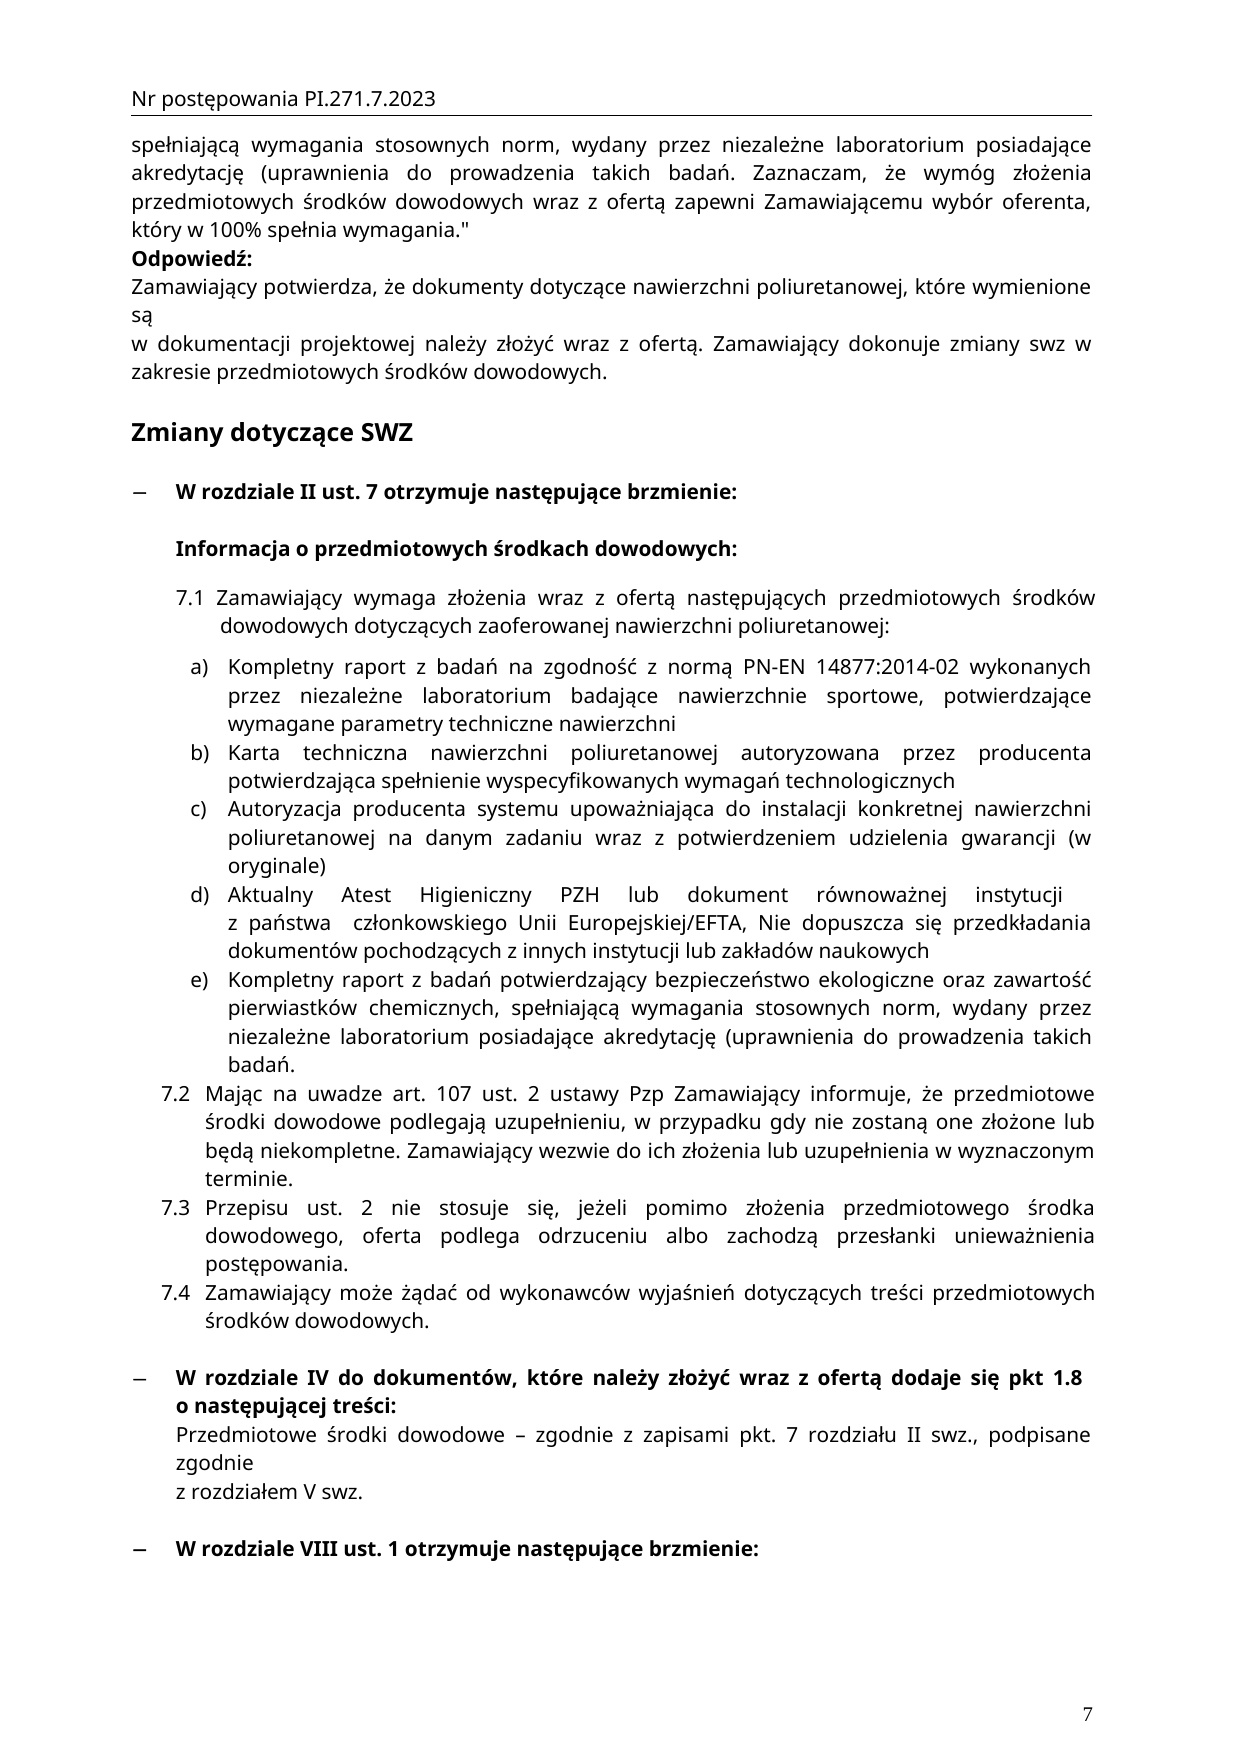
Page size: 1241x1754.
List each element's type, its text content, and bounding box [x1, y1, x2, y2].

list Informacja o przedmiotowych środkach dowodowych: [176, 534, 1092, 562]
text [131, 130, 1092, 244]
list Kompletny raport z badań na zgodność z normą PN-EN 14877:2014-02 wykonanych przez niezależne laboratorium badające nawierzchnie sportowe, potwierdzające wymagane parametry techniczne nawierzchni [190, 652, 1092, 738]
list Kompletny raport z badań potwierdzający bezpieczeństwo ekologiczne oraz zawartość pierwiastków chemicznych, spełniającą wymagania stosownych norm, wydany przez niezależne laboratorium posiadające akredytację (uprawnienia do prowadzenia takich badań. [190, 965, 1092, 1079]
list Przepisu ust. 2 nie stosuje się, jeżeli pomimo złożenia przedmiotowego środka dowodowego, oferta podlega odrzuceniu albo zachodzą przesłanki unieważnienia postępowania. [161, 1193, 1096, 1278]
list Aktualny Atest Higieniczny PZH lub dokument równoważnej instytucji z państwa członkowskiego Unii Europejskiej/EFTA, Nie dopuszcza się przedkładania dokumentów pochodzących z innych instytucji lub zakładów naukowych [190, 880, 1092, 965]
list W rozdziale VIII ust. 1 otrzymuje następujące brzmienie: [131, 1534, 1092, 1562]
list Autoryzacja producenta systemu upoważniająca do instalacji konkretnej nawierzchni poliuretanowej na danym zadaniu wraz z potwierdzeniem udzielenia gwarancji (w oryginale) [190, 794, 1092, 880]
list Mając na uwadze art. 107 ust. 2 ustawy Pzp Zamawiający informuje, że przedmiotowe środki dowodowe podlegają uzupełnieniu, w przypadku gdy nie zostaną one złożone lub będą niekompletne. Zamawiający wezwie do ich złożenia lub uzupełnienia w wyznaczonym terminie. [161, 1079, 1096, 1193]
list Karta techniczna nawierzchni poliuretanowej autoryzowana przez producenta potwierdzająca spełnienie wyspecyfikowanych wymagań technologicznych [190, 738, 1092, 794]
text Odpowiedź: [131, 244, 1092, 272]
list Zamawiający może żądać od wykonawców wyjaśnień dotyczących treści przedmiotowych środków dowodowych. [161, 1278, 1096, 1335]
text Zmiany dotyczące SWZ [131, 414, 1092, 448]
list Przedmiotowe środki dowodowe – zgodnie z zapisami pkt. 7 rozdziału II swz., podpisane zgodnie z rozdziałem V swz. [176, 1420, 1092, 1505]
list W rozdziale IV do dokumentów, które należy złożyć wraz z ofertą dodaje się pkt 1.8 o następującej treści: [131, 1363, 1092, 1420]
text 7.1 Zamawiający wymaga złożenia wraz z ofertą następujących przedmiotowych środków dowodowych dotyczących zaoferowanej nawierzchni poliuretanowej: [176, 583, 1096, 640]
list W rozdziale II ust. 7 otrzymuje następujące brzmienie: [131, 477, 1092, 505]
